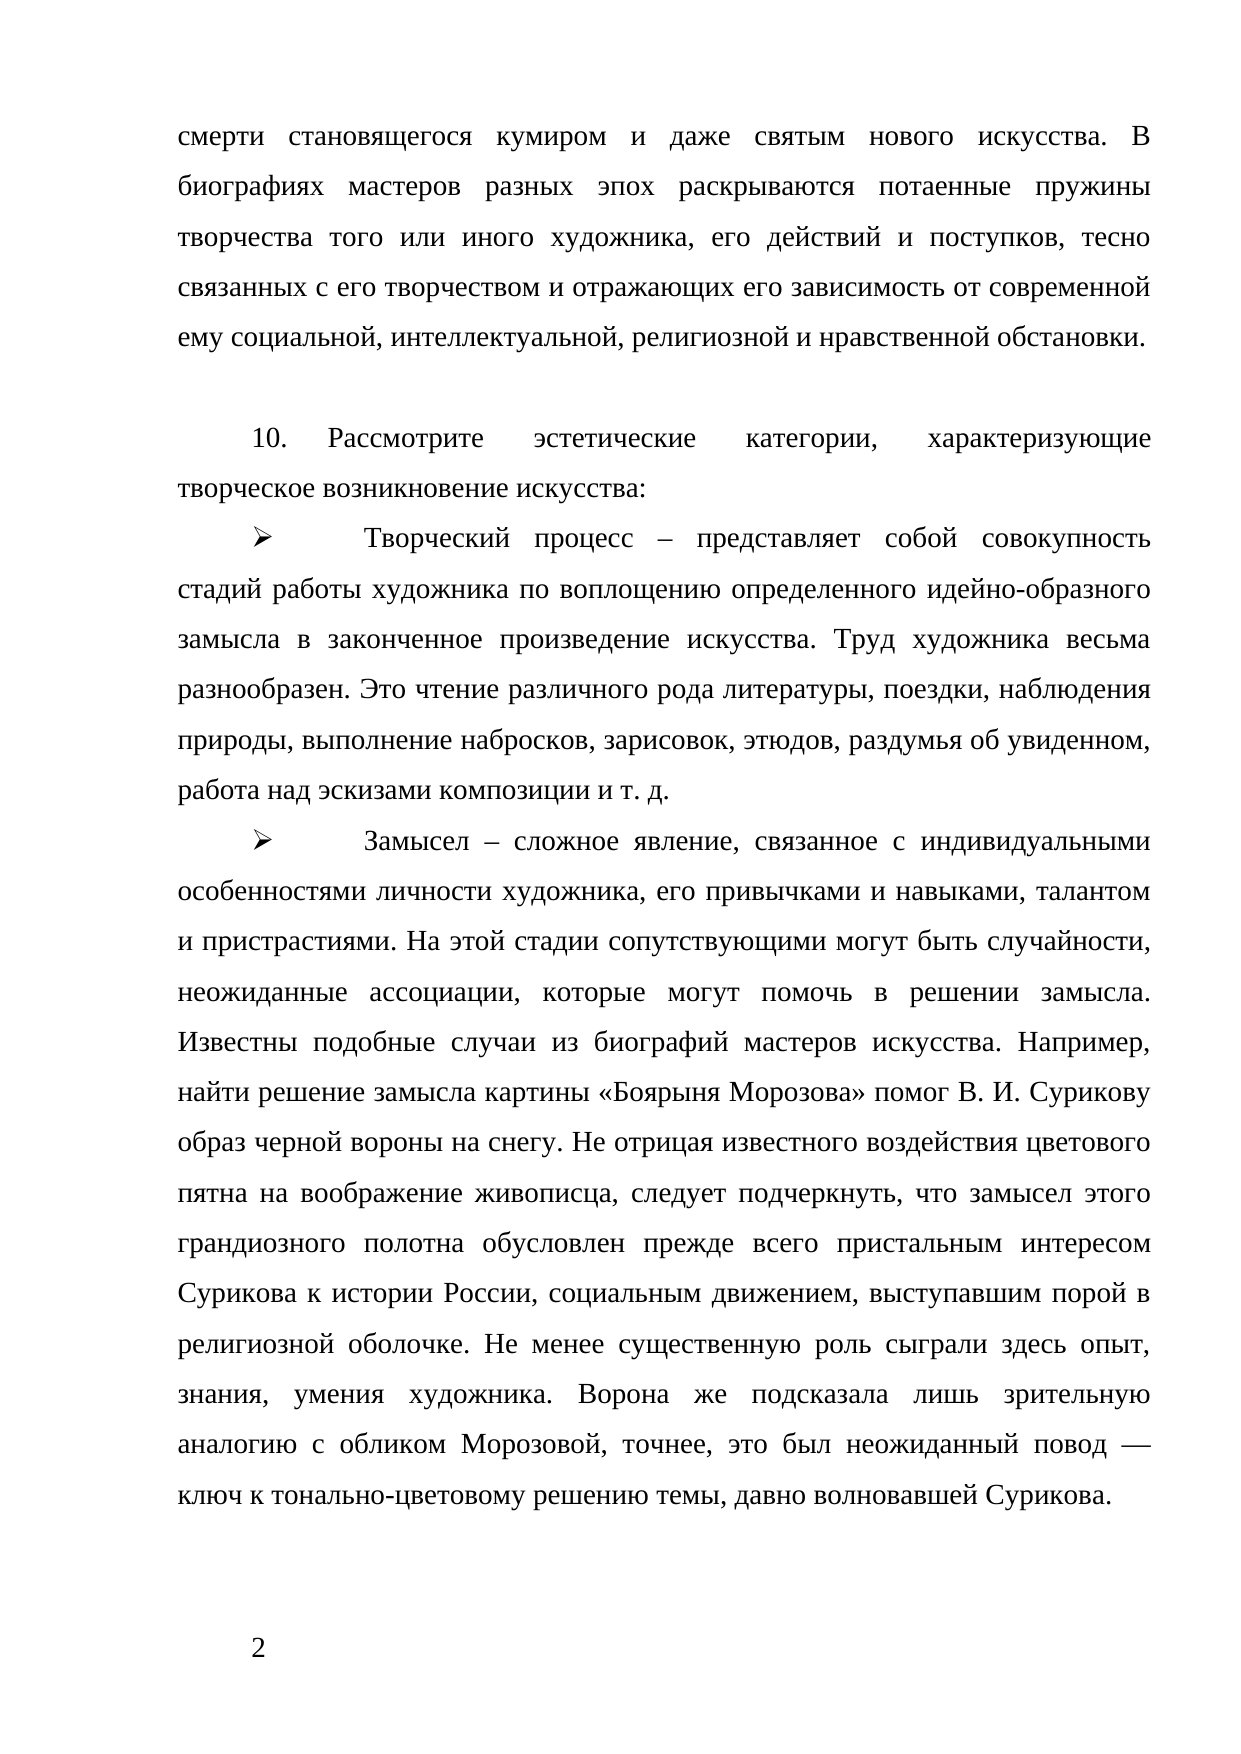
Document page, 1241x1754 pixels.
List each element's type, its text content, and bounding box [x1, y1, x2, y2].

list Замысел – сложное явление, связанное с индивидуальными особенностями личности художника, его привычками и навыками, талантом и пристрастиями. На этой стадии сопутствующими могут быть случайности, неожиданные ассоциации, которые могут помочь в решении замысла. Известны подобные случаи из биографий мастеров искусства. Например, найти решение замысла картины «Боярыня Морозова» помог В. И. Сурикову образ черной вороны на снегу. Не отрицая известного воздействия цветового пятна на воображение живописца, следует подчеркнуть, что замысел этого грандиозного полотна обусловлен прежде всего пристальным интересом Сурикова к истории России, социальным движением, выступавшим порой в религиозной оболочке. Не менее существенную роль сыграли здесь опыт, знания, умения художника. Ворона же подсказала лишь зрительную аналогию с обликом Морозовой, точнее, это был неожиданный повод — ключ к тонально-цветовому решению темы, давно волновавшей Сурикова. [177, 823, 1152, 1510]
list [177, 118, 1152, 353]
list Рассмотрите эстетические категории, характеризующие творческое возникновение искусства: [177, 420, 1152, 504]
list Творческий процесс – представляет собой совокупность стадий работы художника по воплощению определенного идейно-образного замысла в законченное произведение искусства. Труд художника весьма разнообразен. Это чтение различного рода литературы, поездки, наблюдения природы, выполнение набросков, зарисовок, этюдов, раздумья об увиденном, работа над эскизами композиции и т. д. [177, 521, 1152, 806]
